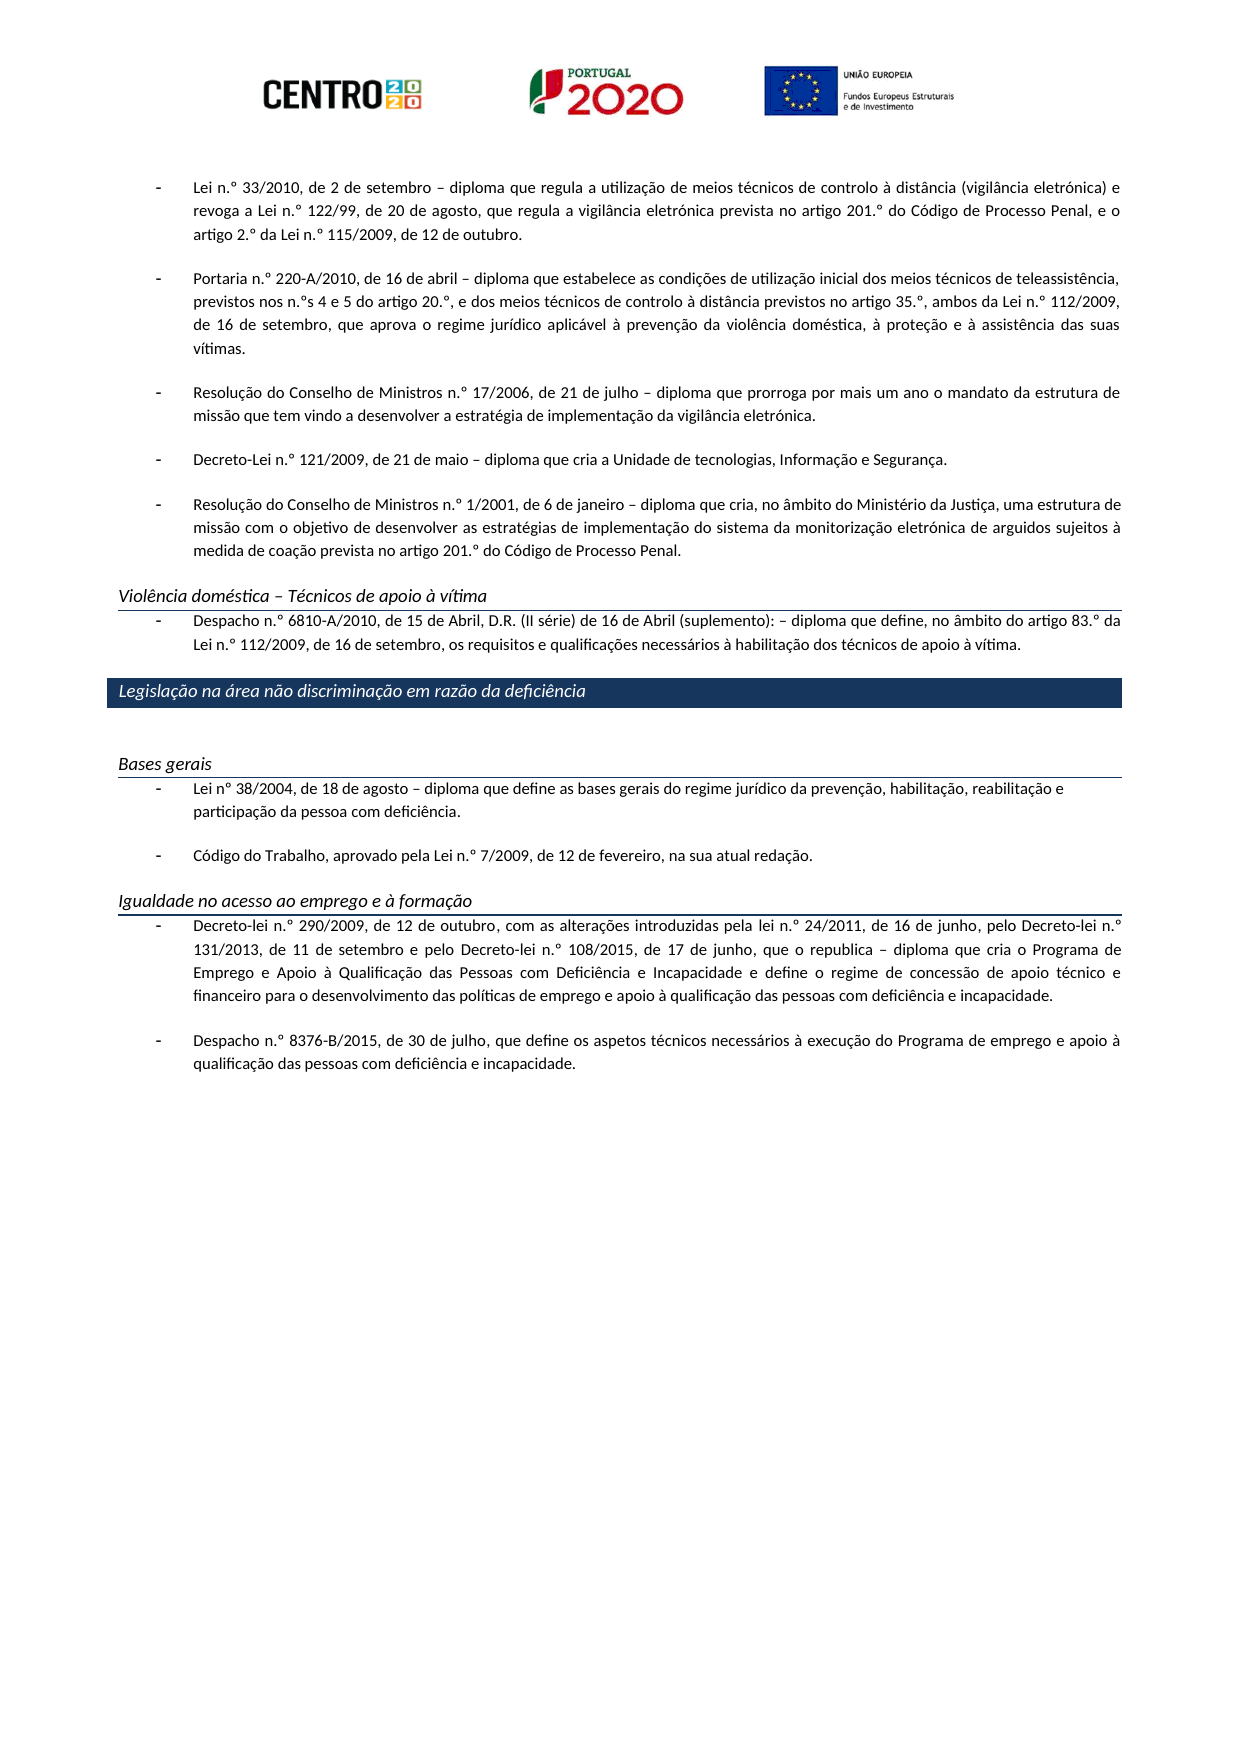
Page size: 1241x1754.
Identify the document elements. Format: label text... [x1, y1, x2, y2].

text Portaria n.º 220-A/2010, de 16 de abril – diploma que estabelece as condições de utilização inicial dos meios técnicos de teleassistência, previstos nos n.ºs 4 e 5 do artigo 20.º, e dos meios técnicos de controlo à distância previstos no artigo 35.º, ambos da Lei n.º 112/2009, de 16 de setembro, que aprova o regime jurídico aplicável à prevenção da violência doméstica, à proteção e à assistência das suas vítimas. [156, 268, 1122, 358]
table_header Legislação na área não discriminação em razão da deficiência [107, 678, 1122, 708]
text Lei n.º 33/2010, de 2 de setembro – diploma que regula a utilização de meios técnicos de controlo à distância (vigilância eletrónica) e revoga a Lei n.º 122/99, de 20 de agosto, que regula a vigilância eletrónica prevista no artigo 201.º do Código de Processo Penal, e o artigo 2.º da Lei n.º 115/2009, de 12 de outubro. [156, 177, 1122, 244]
text Lei nº 38/2004, de 18 de agosto – diploma que define as bases gerais do regime jurídico da prevenção, habilitação, reabilitação e participação da pessoa com deficiência. [156, 778, 1122, 822]
text Violência doméstica – Técnicos de apoio à vítima [118, 585, 1122, 610]
text Bases gerais [118, 752, 1122, 777]
text Decreto-Lei n.º 121/2009, de 21 de maio – diploma que cria a Unidade de tecnologias, Informação e Segurança. [156, 450, 1122, 470]
text Resolução do Conselho de Ministros n.º 1/2001, de 6 de janeiro – diploma que cria, no âmbito do Ministério da Justiça, uma estrutura de missão com o objetivo de desenvolver as estratégias de implementação do sistema da monitorização eletrónica de arguidos sujeitos à medida de coação prevista no artigo 201.º do Código de Processo Penal. [156, 494, 1122, 561]
picture [529, 49, 689, 128]
text Despacho n.º 8376-B/2015, de 30 de julho, que define os aspetos técnicos necessários à execução do Programa de emprego e apoio à qualificação das pessoas com deficiência e incapacidade. [156, 1030, 1122, 1073]
text Resolução do Conselho de Ministros n.º 17/2006, de 21 de julho – diploma que prorroga por mais um ano o mandato da estrutura de missão que tem vindo a desenvolver a estratégia de implementação da vigilância eletrónica. [156, 382, 1122, 426]
text Igualdade no acesso ao emprego e à formação [118, 889, 1122, 914]
text Despacho n.º 6810-A/2010, de 15 de Abril, D.R. (II série) de 16 de Abril (suplemento): – diploma que define, no âmbito do artigo 83.º da Lei n.º 112/2009, de 16 de setembro, os requisitos e qualificações necessários à habilitação dos técnicos de apoio à vítima. [156, 611, 1122, 654]
text Código do Trabalho, aprovado pela Lei n.º 7/2009, de 12 de fevereiro, na sua atual redação. [156, 845, 1122, 866]
text Decreto-lei n.º 290/2009, de 12 de outubro, com as alterações introduzidas pela lei n.º 24/2011, de 16 de junho, pelo Decreto-lei n.º 131/2013, de 11 de setembro e pelo Decreto-lei n.º 108/2015, de 17 de junho, que o republica – diploma que cria o Programa de Emprego e Apoio à Qualificação das Pessoas com Deficiência e Incapacidade e define o regime de concessão de apoio técnico e financeiro para o desenvolvimento das políticas de emprego e apoio à qualificação das pessoas com deficiência e incapacidade. [156, 916, 1122, 1006]
picture [750, 49, 956, 128]
